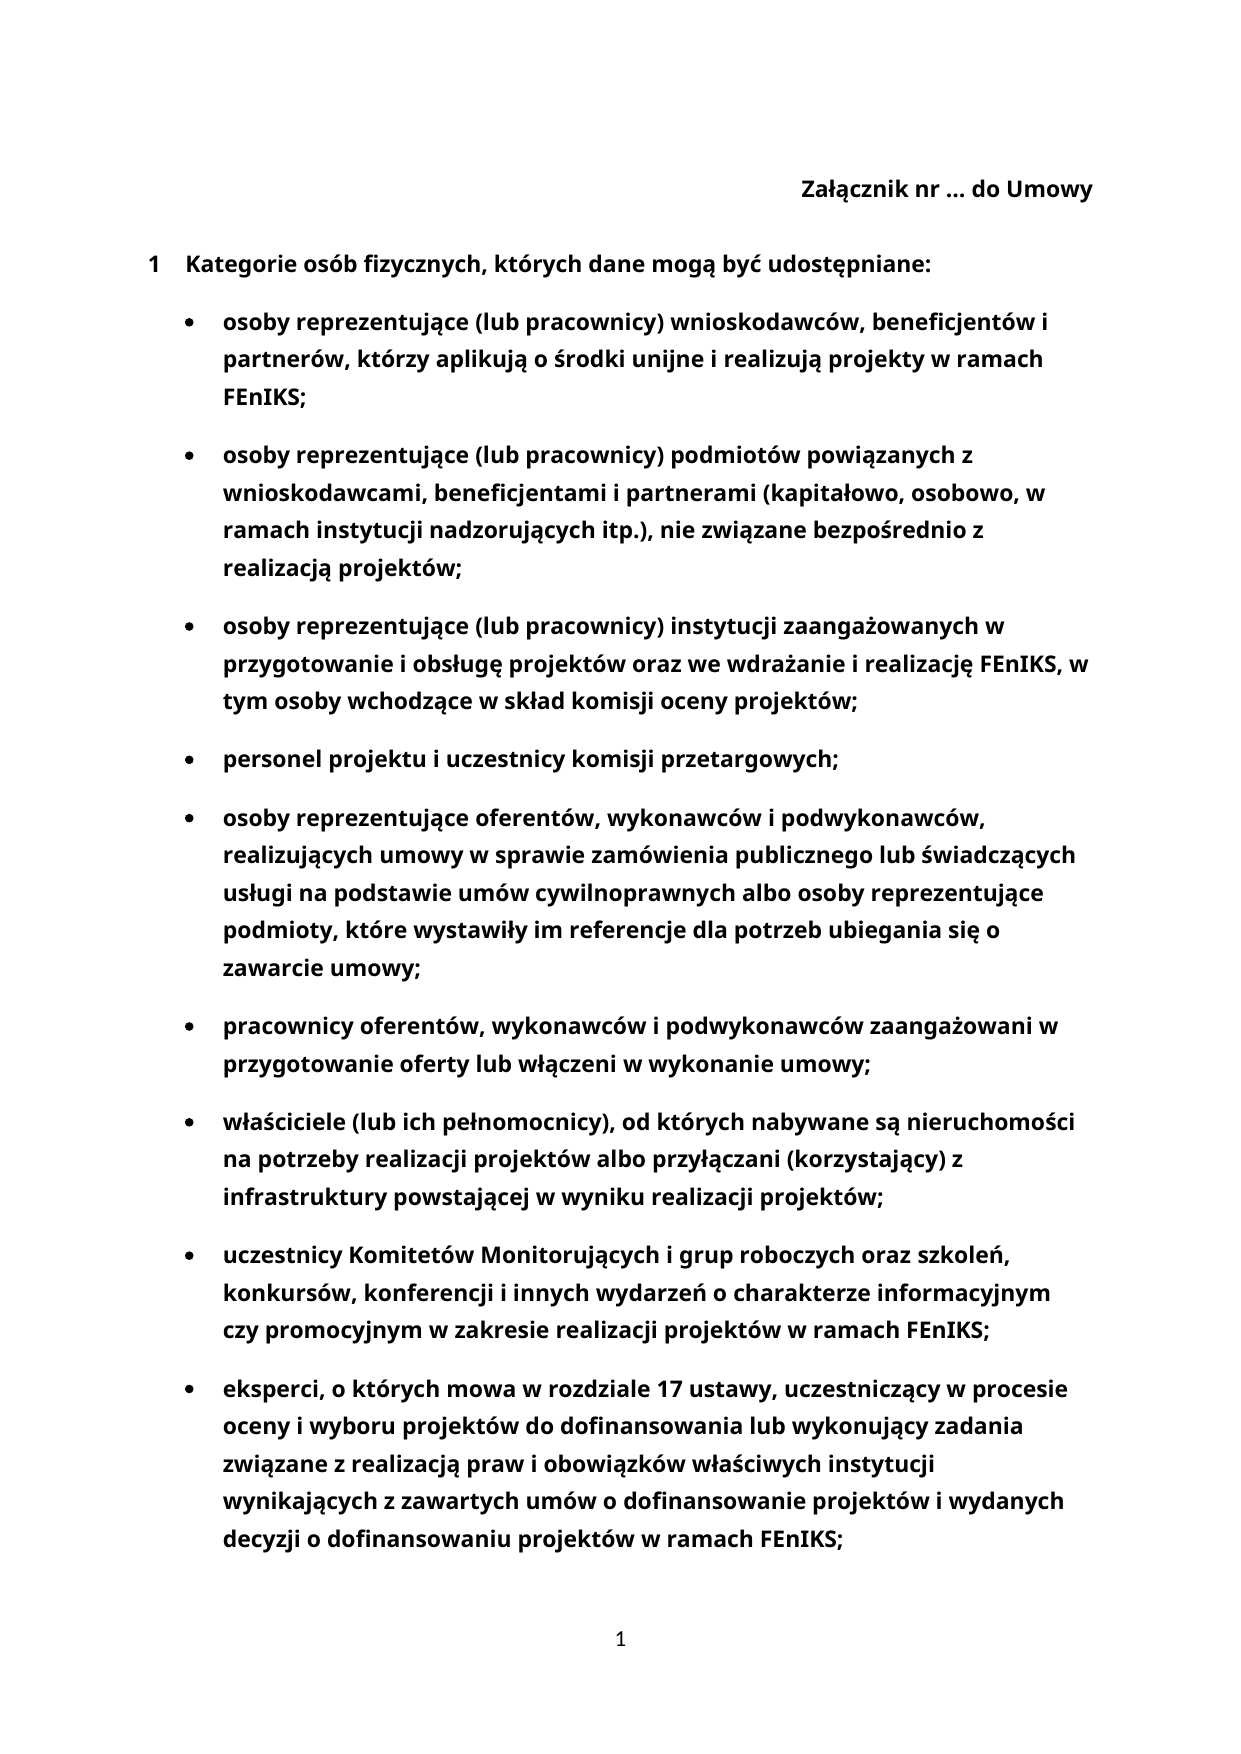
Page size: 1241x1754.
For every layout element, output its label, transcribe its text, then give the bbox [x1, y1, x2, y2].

list osoby reprezentujące (lub pracownicy) podmiotów powiązanych z wnioskodawcami, beneficjentami i partnerami (kapitałowo, osobowo, w ramach instytucji nadzorujących itp.), nie związane bezpośrednio z realizacją projektów; [185, 439, 1093, 583]
list uczestnicy Komitetów Monitorujących i grup roboczych oraz szkoleń, konkursów, konferencji i innych wydarzeń o charakterze informacyjnym czy promocyjnym w zakresie realizacji projektów w ramach FEnIKS; [185, 1239, 1093, 1346]
list pracownicy oferentów, wykonawców i podwykonawców zaangażowani w przygotowanie oferty lub włączeni w wykonanie umowy; [185, 1010, 1093, 1079]
list właściciele (lub ich pełnomocnicy), od których nabywane są nieruchomości na potrzeby realizacji projektów albo przyłączani (korzystający) z infrastruktury powstającej w wyniku realizacji projektów; [185, 1106, 1093, 1212]
list osoby reprezentujące (lub pracownicy) instytucji zaangażowanych w przygotowanie i obsługę projektów oraz we wdrażanie i realizację FEnIKS, w tym osoby wchodzące w skład komisji oceny projektów; [185, 610, 1093, 716]
list osoby reprezentujące oferentów, wykonawców i podwykonawców, realizujących umowy w sprawie zamówienia publicznego lub świadczących usługi na podstawie umów cywilnoprawnych albo osoby reprezentujące podmioty, które wystawiły im referencje dla potrzeb ubiegania się o zawarcie umowy; [185, 802, 1093, 983]
list osoby reprezentujące (lub pracownicy) wnioskodawców, beneficjentów i partnerów, którzy aplikują o środki unijne i realizują projekty w ramach FEnIKS; [185, 306, 1093, 412]
list Kategorie osób fizycznych, których dane mogą być udostępniane: [148, 248, 1093, 279]
list eksperci, o których mowa w rozdziale 17 ustawy, uczestniczący w procesie oceny i wyboru projektów do dofinansowania lub wykonujący zadania związane z realizacją praw i obowiązków właściwych instytucji wynikających z zawartych umów o dofinansowanie projektów i wydanych decyzji o dofinansowaniu projektów w ramach FEnIKS; [185, 1373, 1093, 1554]
list personel projektu i uczestnicy komisji przetargowych; [185, 743, 1093, 775]
subtitle Załącznik nr … do Umowy [148, 173, 1093, 204]
